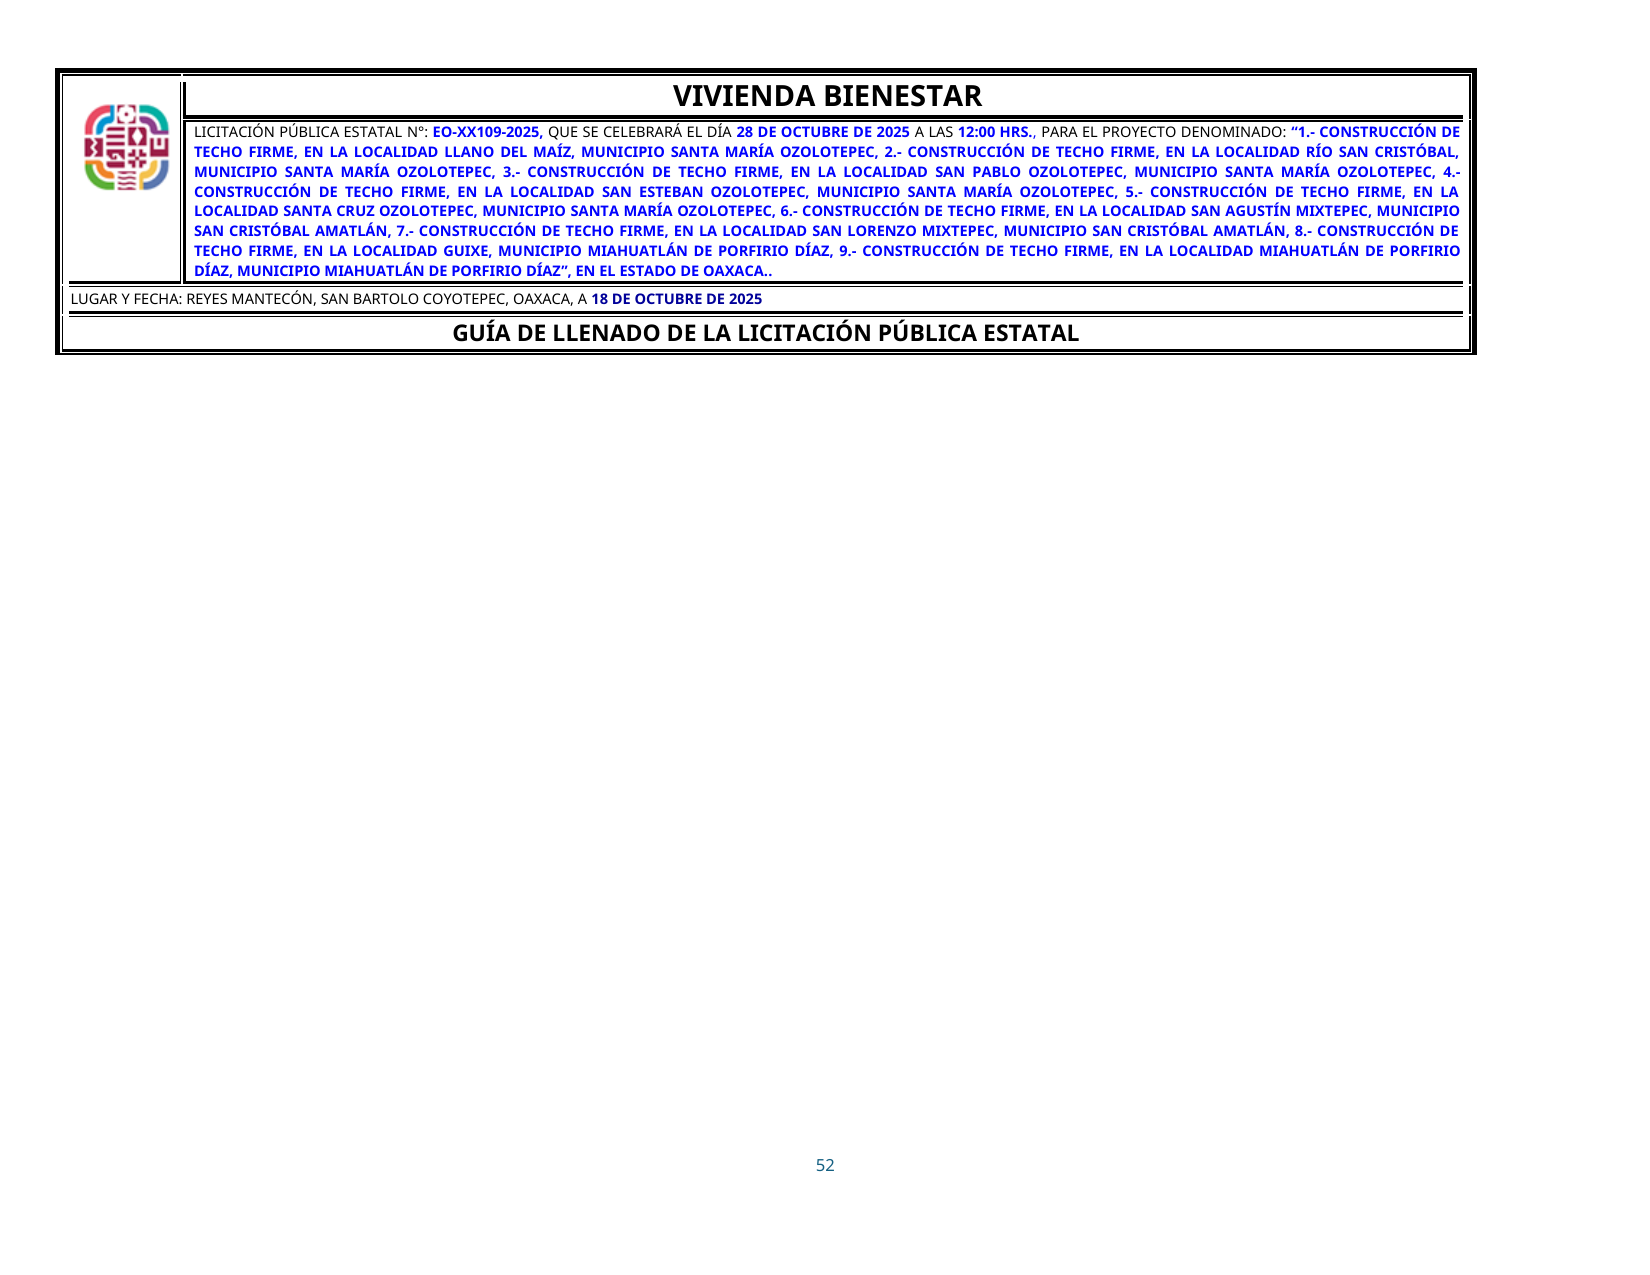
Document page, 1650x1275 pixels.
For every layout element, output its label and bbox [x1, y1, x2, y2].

picture [73, 96, 180, 196]
